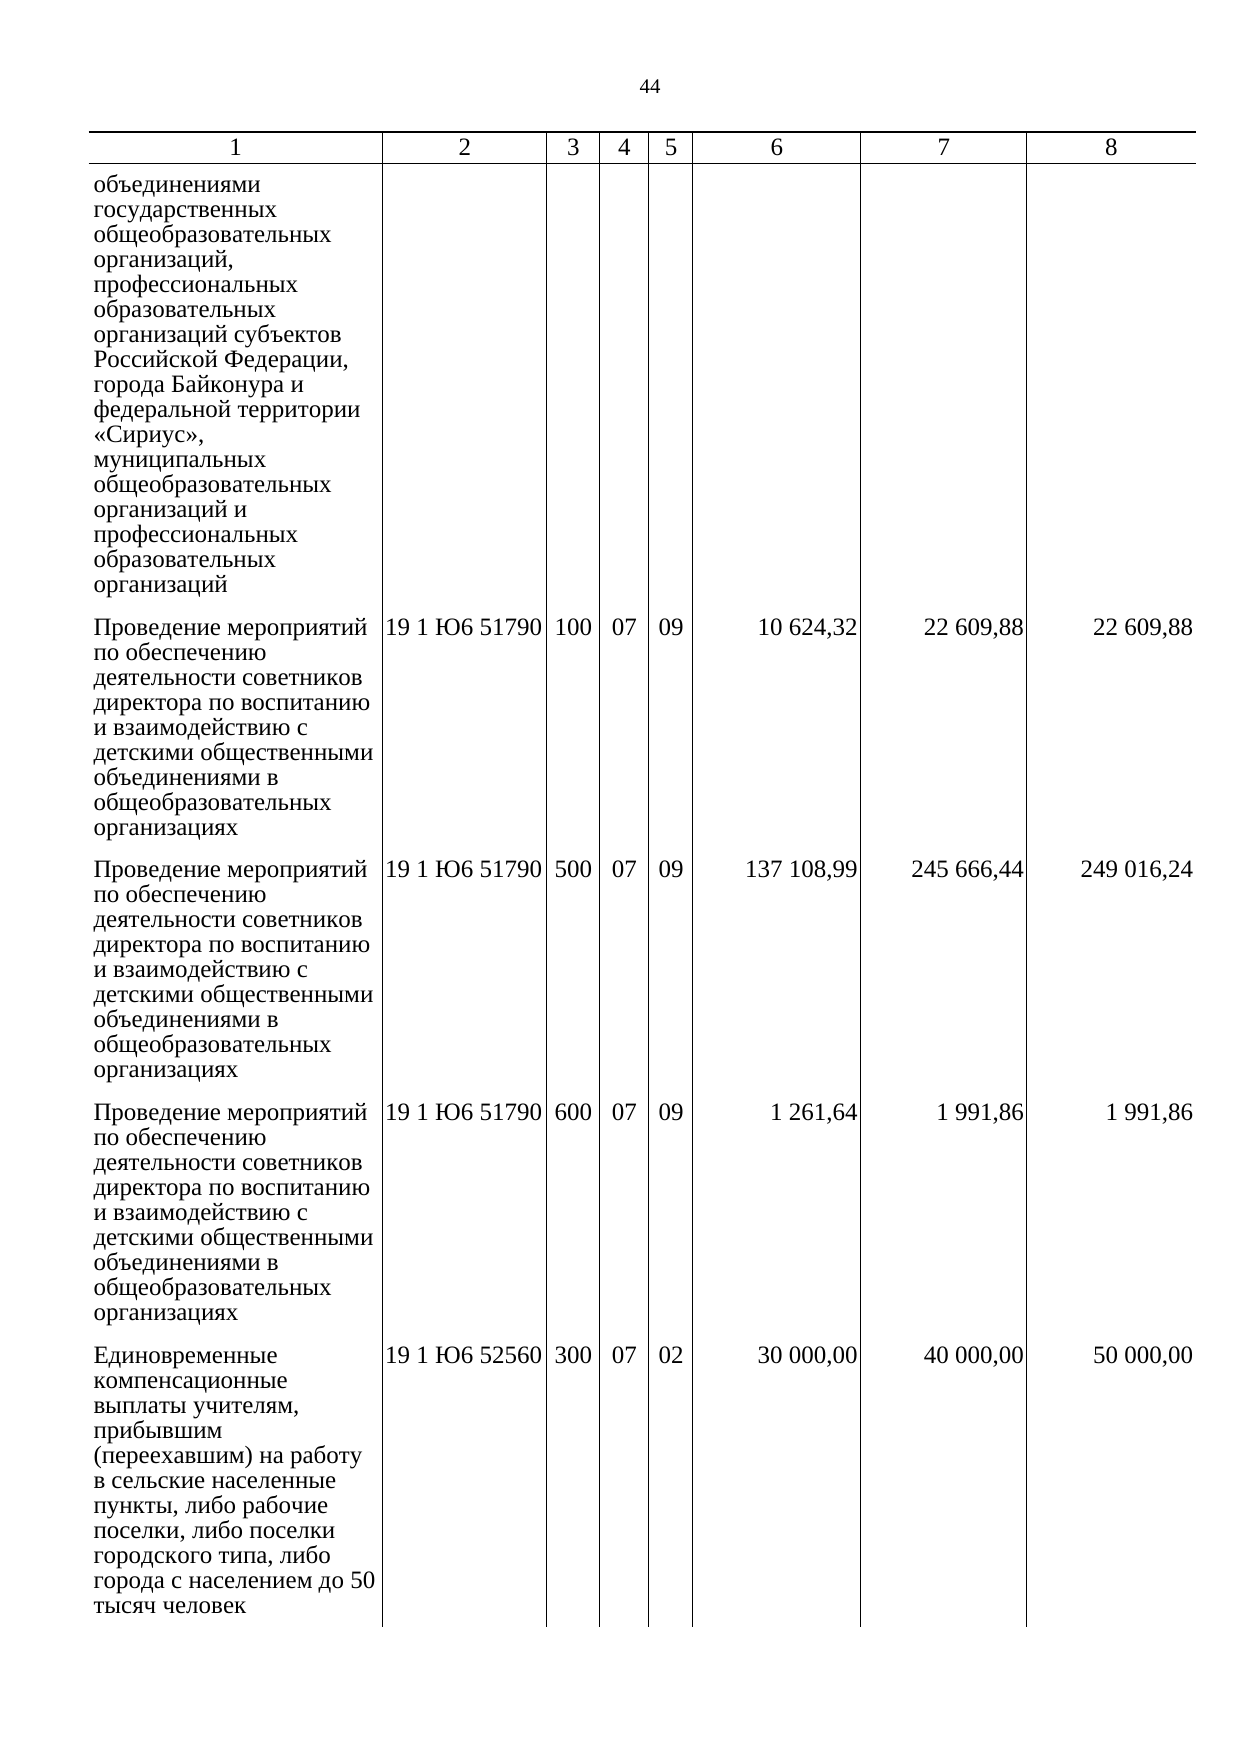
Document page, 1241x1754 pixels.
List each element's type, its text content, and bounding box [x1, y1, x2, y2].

table_header 2 [383, 133, 546, 163]
table_header 7 [861, 133, 1026, 163]
table_header 3 [547, 133, 599, 163]
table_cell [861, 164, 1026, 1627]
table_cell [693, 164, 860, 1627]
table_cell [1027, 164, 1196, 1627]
table_header 5 [649, 133, 692, 163]
table_header 6 [693, 133, 860, 163]
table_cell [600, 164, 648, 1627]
table_header 1 [89, 133, 382, 163]
table_header 4 [600, 133, 648, 163]
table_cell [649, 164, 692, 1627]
table_header 8 [1027, 133, 1196, 163]
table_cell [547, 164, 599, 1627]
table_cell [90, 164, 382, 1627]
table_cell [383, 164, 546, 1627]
